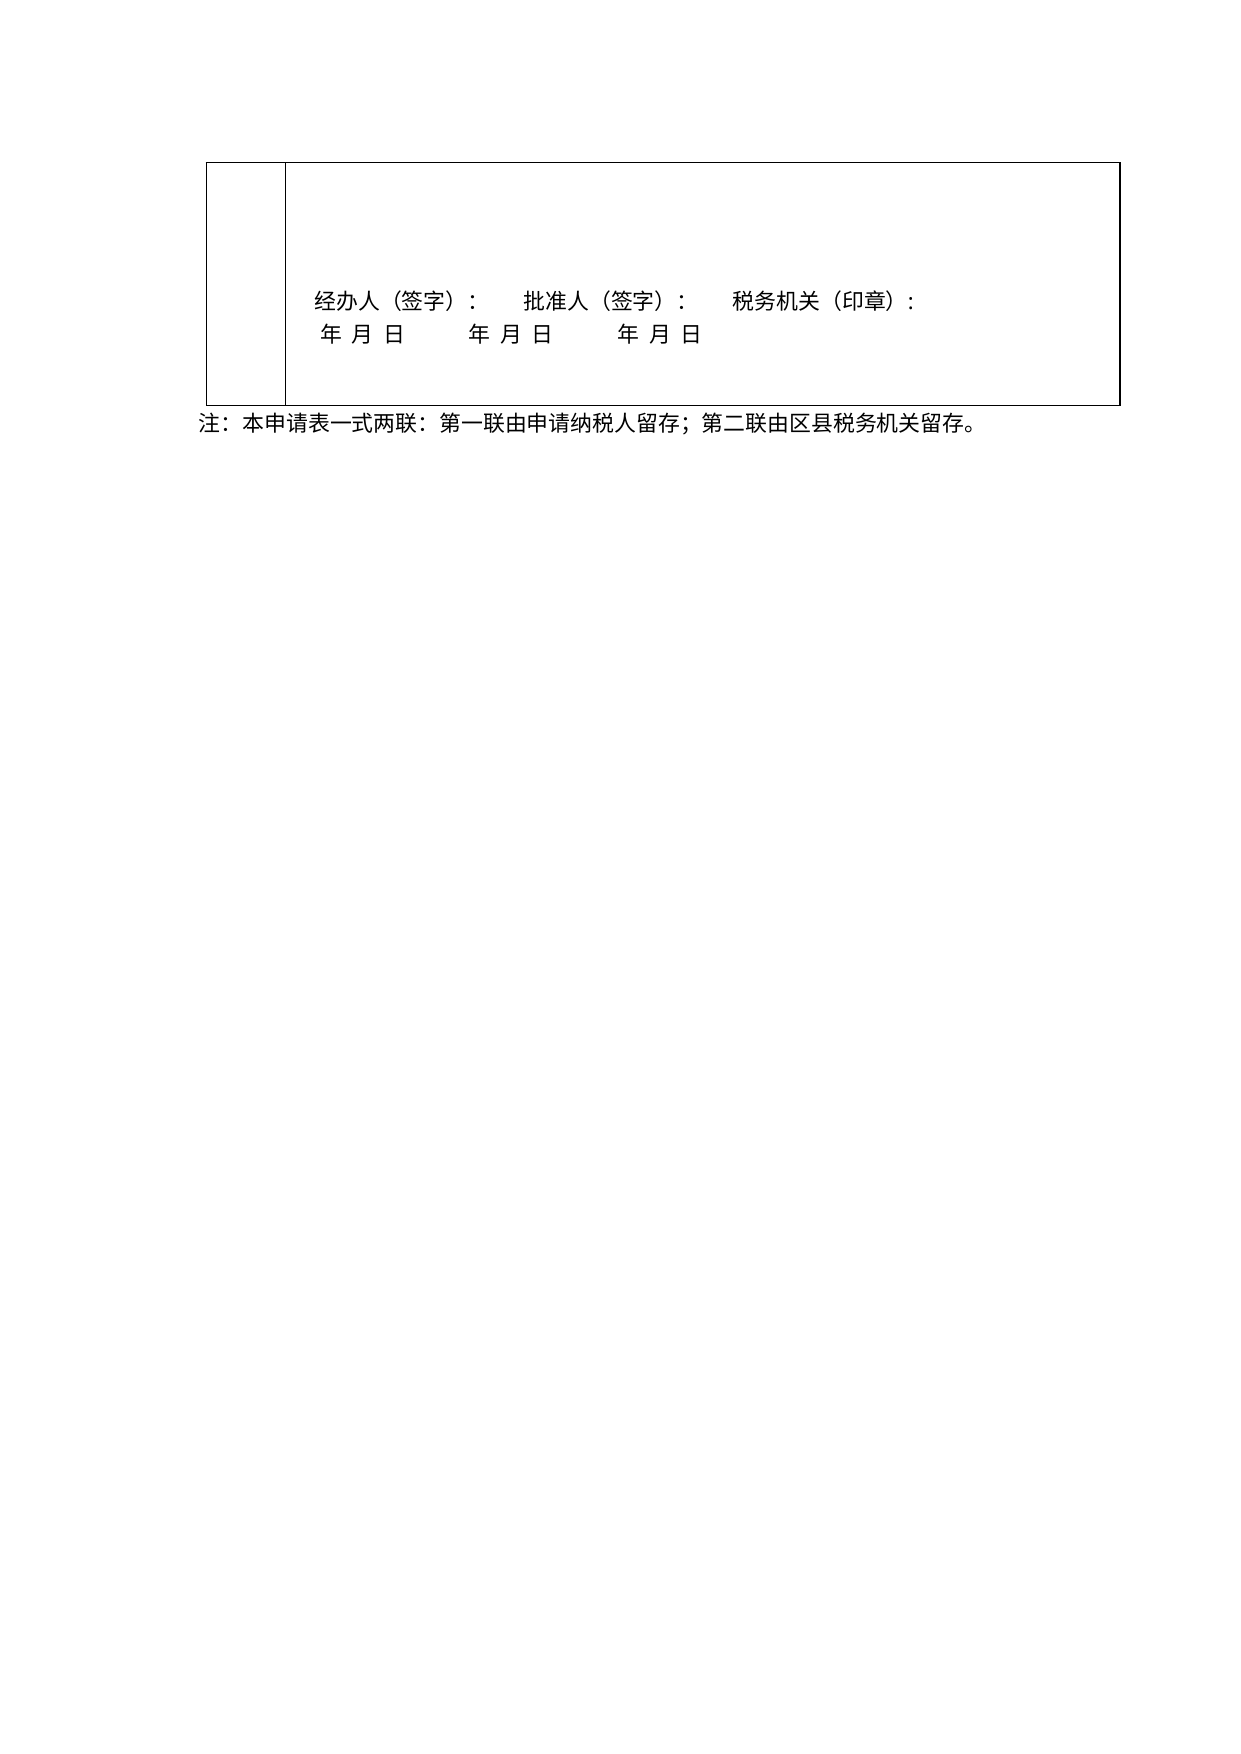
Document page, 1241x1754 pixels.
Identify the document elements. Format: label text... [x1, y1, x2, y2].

table_cell 经办人（签字）： 批准人（签字）： 税务机关（印章）: 年 月 日 年 月 日 年 月 日 [286, 163, 1119, 404]
text 注：本申请表一式两联：第一联由申请纳税人留存；第二联由区县税务机关留存。 [187, 406, 1053, 438]
